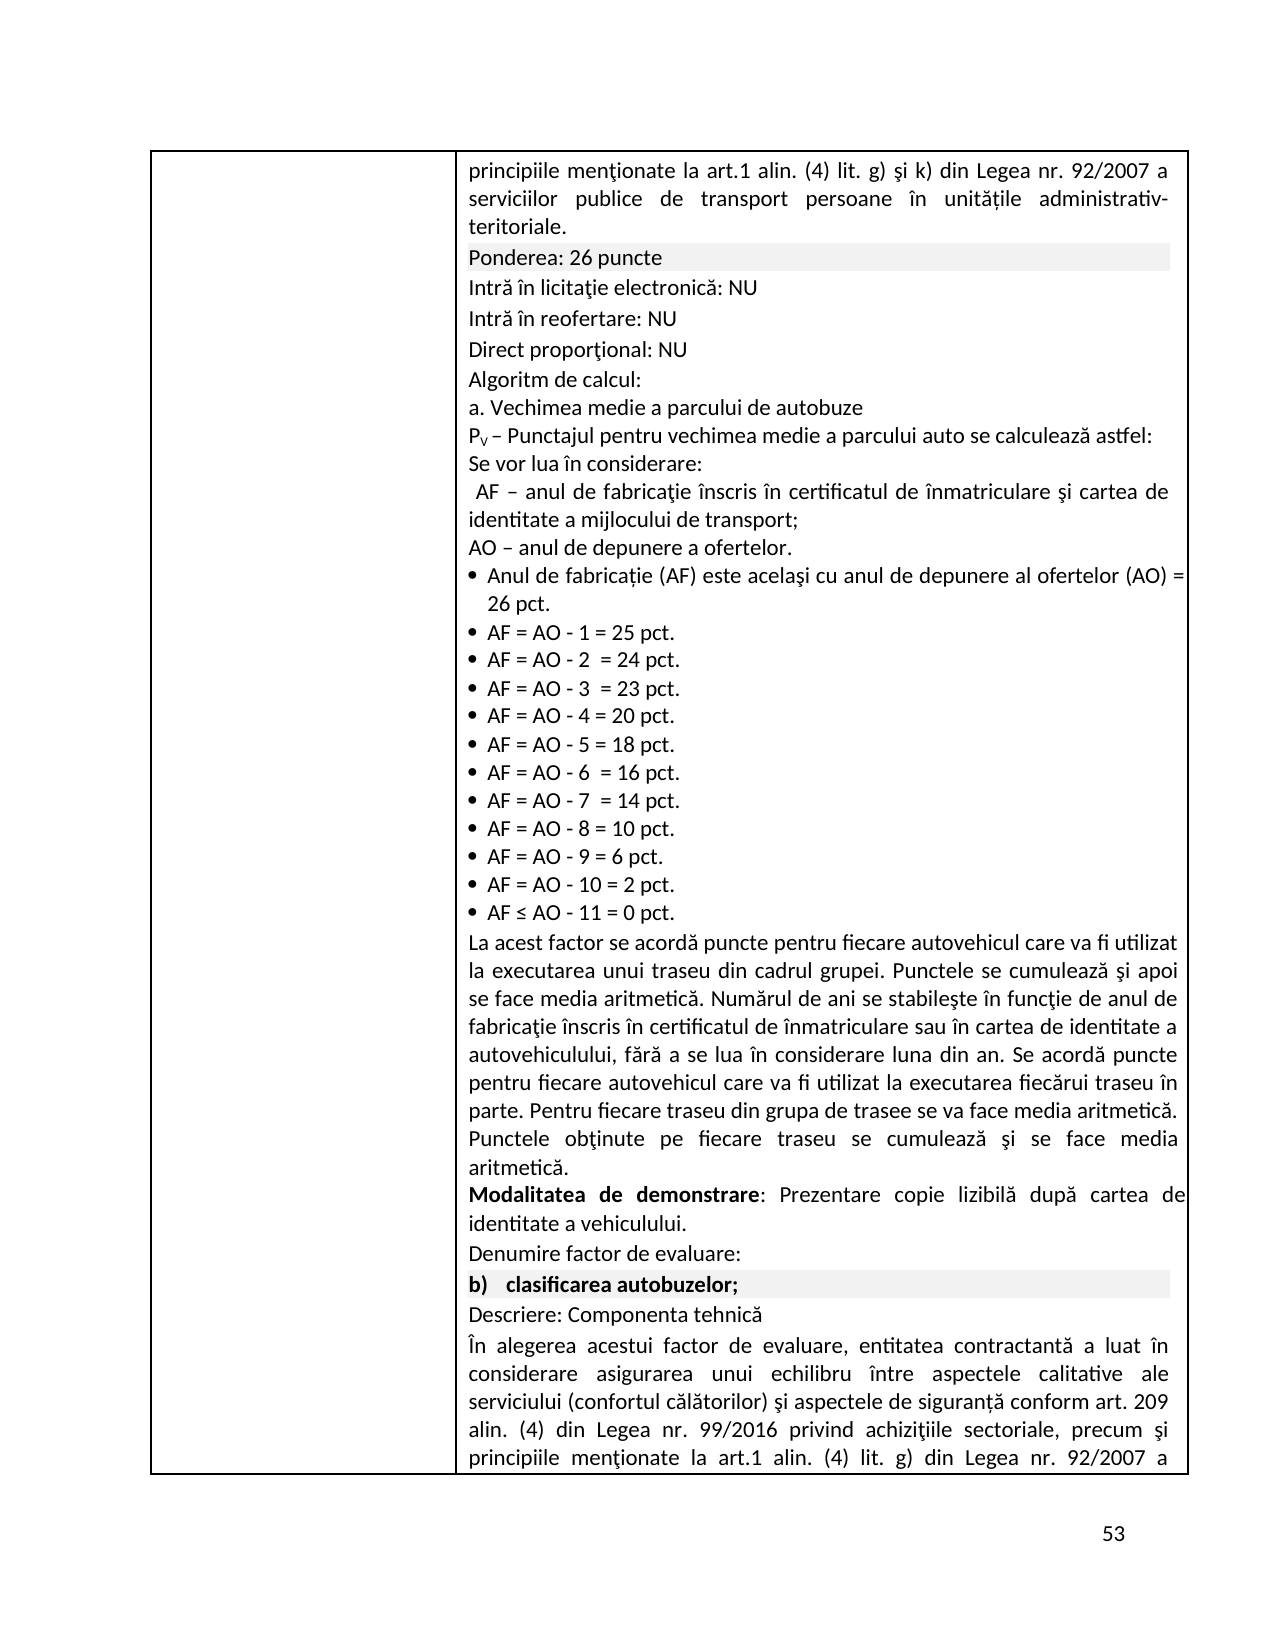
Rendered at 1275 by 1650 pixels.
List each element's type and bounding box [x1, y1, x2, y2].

table_cell [457, 152, 1187, 1473]
table_cell [152, 152, 455, 1473]
